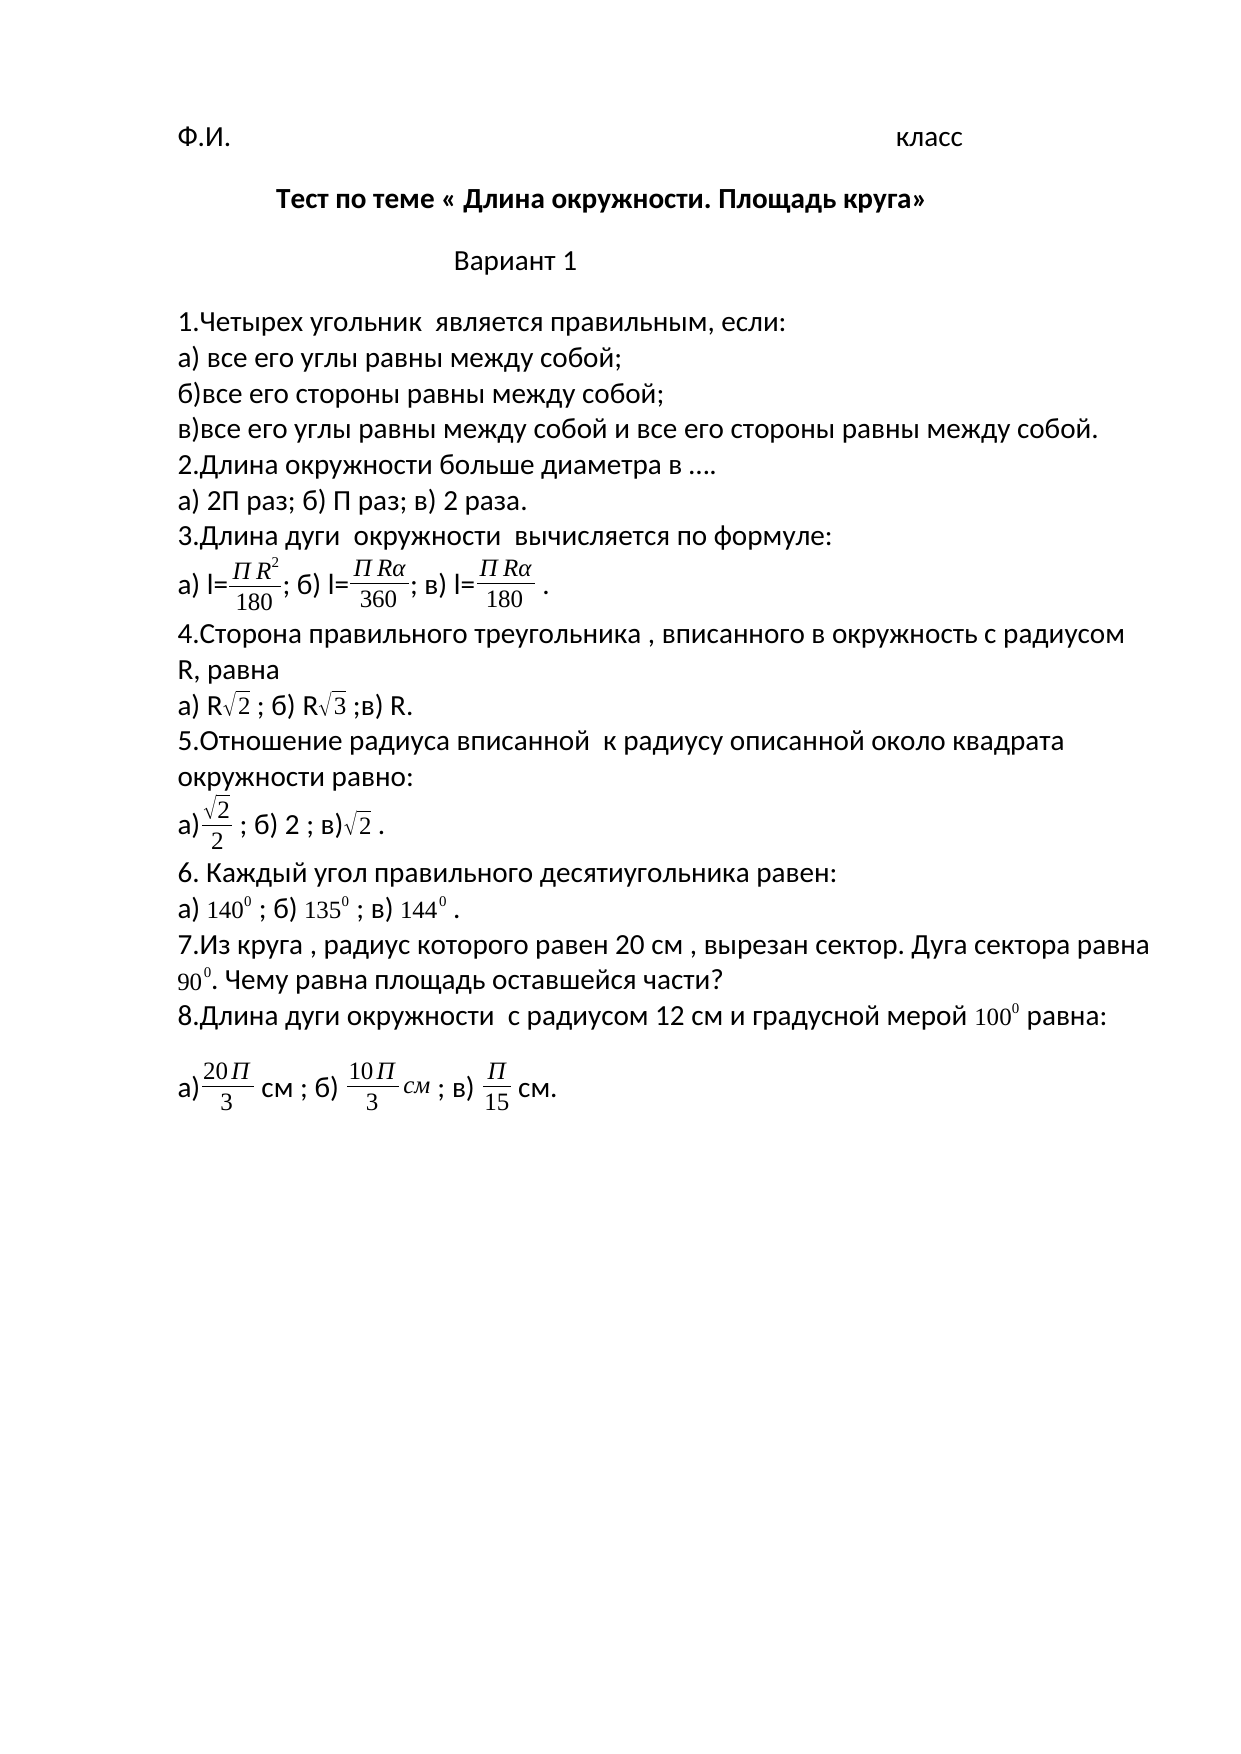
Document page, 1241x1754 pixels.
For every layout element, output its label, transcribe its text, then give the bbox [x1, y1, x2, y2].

text б)все его стороны равны между собой; [177, 375, 1152, 410]
text 6. Каждый угол правильного десятиугольника равен: [177, 854, 1152, 890]
text а) ; б) 2 ; в) . [177, 793, 1152, 854]
text 5.Отношение радиуса вписанной к радиусу описанной около квадрата окружности равно: [177, 722, 1152, 793]
text 1.Четырех угольник является правильным, если: [177, 303, 1152, 339]
text а) все его углы равны между собой; [177, 339, 1152, 375]
text 8.Длина дуги окружности с радиусом 12 см и градусной мерой равна: [177, 997, 1152, 1033]
text Тест по теме « Длина окружности. Площадь круга» [177, 180, 1152, 216]
text а) R ; б) R ;в) R. [177, 687, 1152, 722]
text 3.Длина дуги окружности вычисляется по формуле: [177, 517, 1152, 553]
text 2.Длина окружности больше диаметра в …. [177, 446, 1152, 482]
text 7.Из круга , радиус которого равен 20 см , вырезан сектор. Дуга сектора равна . Чему равна площадь оставшейся части? [177, 926, 1152, 997]
text а) см ; б) ; в) см. [177, 1058, 1152, 1117]
text Ф.И. класс [177, 118, 1152, 154]
text а) ; б) ; в) . [177, 890, 1152, 926]
text Вариант 1 [177, 242, 1152, 277]
text а) l=; б) l=; в) l= . [177, 553, 1152, 615]
text а) 2П раз; б) П раз; в) 2 раза. [177, 482, 1152, 517]
text в)все его углы равны между собой и все его стороны равны между собой. [177, 410, 1152, 446]
text 4.Сторона правильного треугольника , вписанного в окружность с радиусом R, равна [177, 615, 1152, 687]
